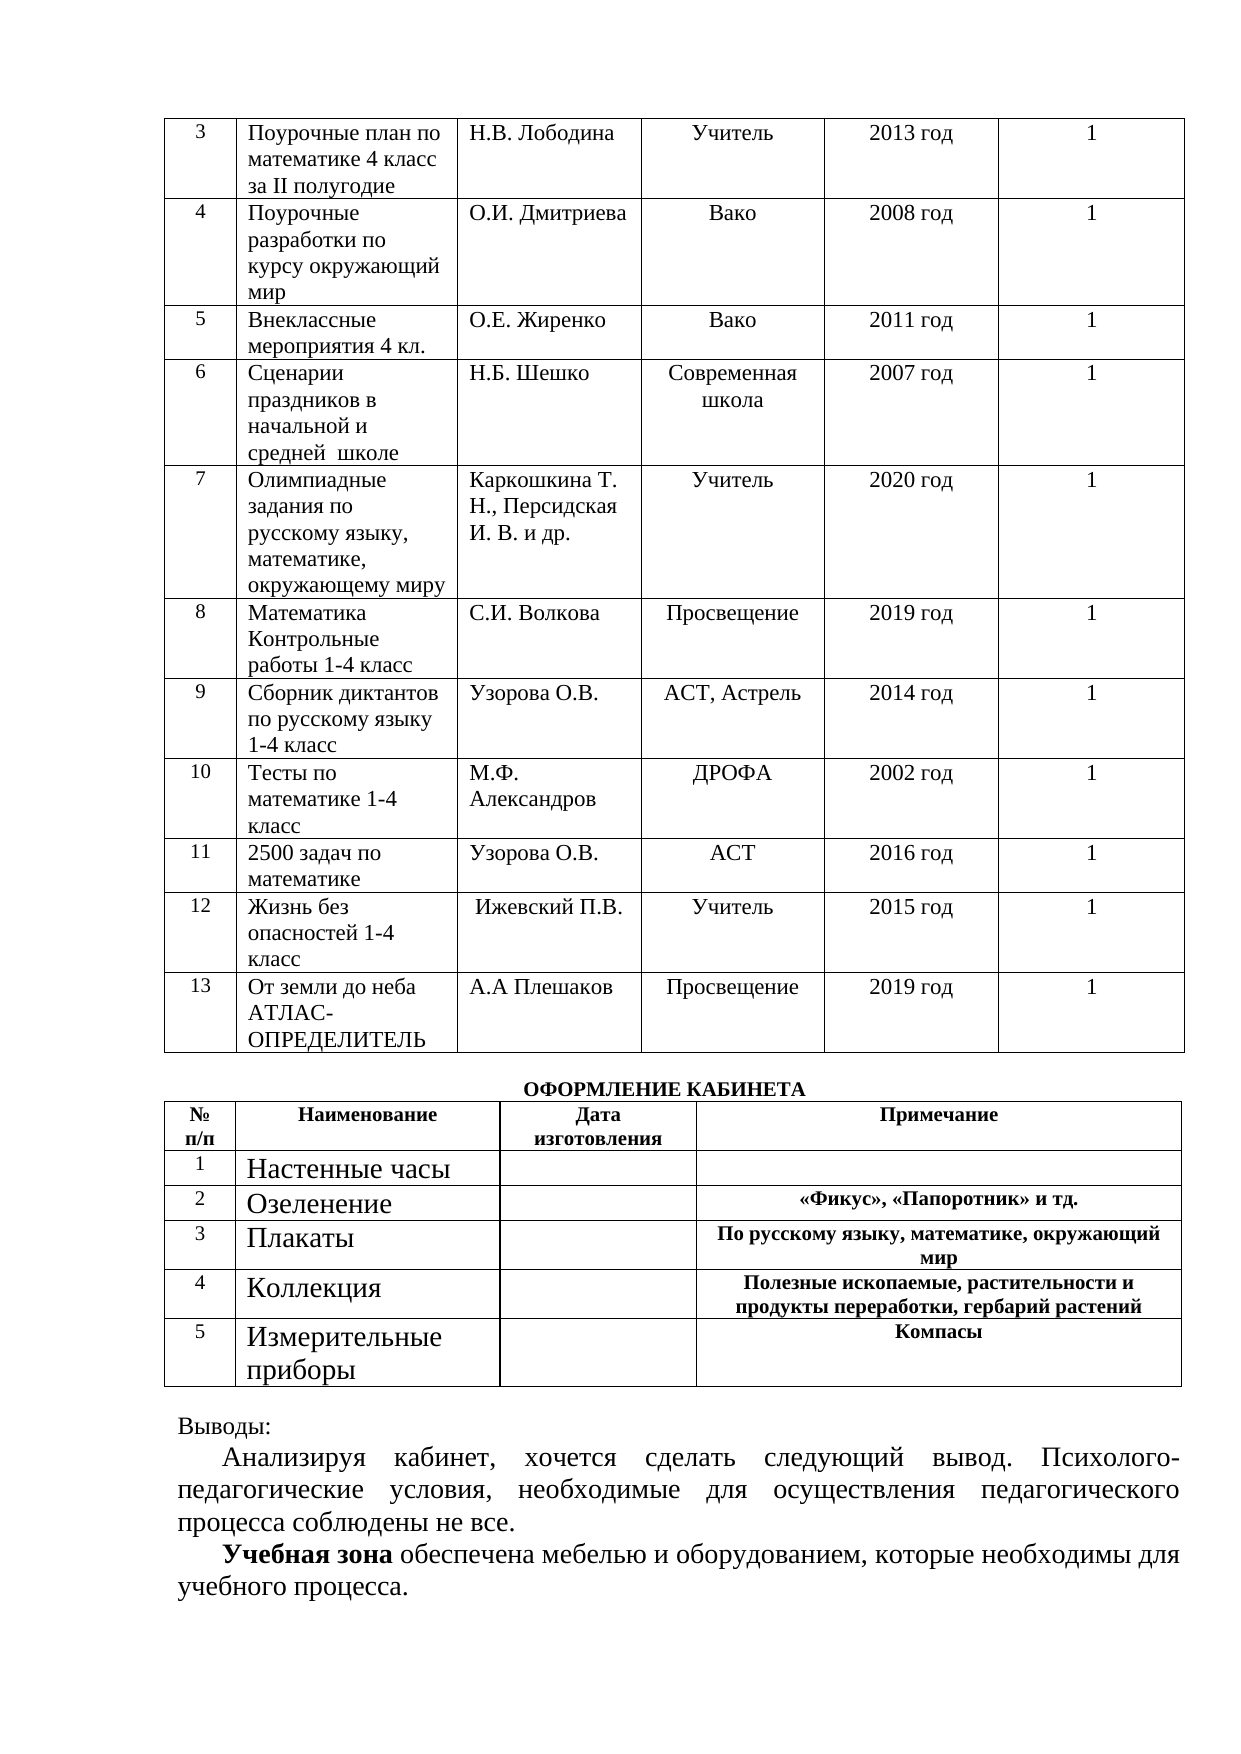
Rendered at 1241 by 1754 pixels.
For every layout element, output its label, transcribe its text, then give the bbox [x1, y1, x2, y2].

table_cell 2019 год [825, 973, 998, 1052]
table_cell [501, 1270, 696, 1318]
table_cell Полезные ископаемые, растительности и продукты переработки, гербарий растений [697, 1270, 1181, 1318]
table_cell Компасы [697, 1319, 1181, 1386]
table_cell Ижевский П.В. [458, 893, 641, 972]
table_cell 1 [999, 466, 1184, 598]
table_cell 13 [165, 973, 236, 1052]
table_cell 6 [165, 360, 236, 465]
table_cell 2011 год [825, 306, 998, 358]
table_cell [501, 1186, 696, 1219]
table_cell Поурочные план по математике 4 класс за II полугодие [237, 119, 457, 198]
table_cell 1 [999, 973, 1184, 1052]
table_cell 1 [999, 679, 1184, 758]
table_cell 1 [999, 599, 1184, 678]
table_cell 12 [165, 893, 236, 972]
table_cell По русскому языку, математике, окружающий мир [697, 1221, 1181, 1269]
text Учебная зона обеспечена мебелью и оборудованием, которые необходимы для учебного процесса. [177, 1537, 1181, 1602]
table_cell Олимпиадные задания по русскому языку, математике, окружающему миру [237, 466, 457, 598]
table_cell Вако [642, 306, 824, 358]
table_cell 8 [165, 599, 236, 678]
table_cell От земли до неба АТЛАС-ОПРЕДЕЛИТЕЛЬ [237, 973, 457, 1052]
table_cell Учитель [642, 893, 824, 972]
table_cell Внеклассные мероприятия 4 кл. [237, 306, 457, 358]
table_cell Н.Б. Шешко [458, 360, 641, 465]
table_cell 1 [999, 839, 1184, 892]
text ОФОРМЛЕНИЕ КАБИНЕТА [177, 1077, 1152, 1101]
table_cell [697, 1151, 1181, 1185]
table_cell 2008 год [825, 199, 998, 305]
table_cell 2020 год [825, 466, 998, 598]
table_cell 2500 задач по математике [237, 839, 457, 892]
table_cell Учитель [642, 466, 824, 598]
table_cell Поурочные разработки по курсу окружающий мир [237, 199, 457, 305]
table_cell Н.В. Лободина [458, 119, 641, 198]
table_cell 2 [165, 1186, 235, 1219]
table_cell Коллекция [236, 1270, 499, 1318]
table_cell Узорова О.В. [458, 839, 641, 892]
table_cell «Фикус», «Папоротник» и тд. [697, 1186, 1181, 1219]
table_cell 5 [165, 1319, 235, 1386]
table_cell Современная школа [642, 360, 824, 465]
table_cell Математика Контрольные работы 1-4 класс [237, 599, 457, 678]
table_cell 2007 год [825, 360, 998, 465]
table_header Наименование [236, 1102, 499, 1150]
text Выводы: [177, 1411, 1152, 1440]
table_cell Просвещение [642, 599, 824, 678]
table_cell [501, 1221, 696, 1269]
table_cell 1 [999, 119, 1184, 198]
table_cell [501, 1151, 696, 1185]
table_cell С.И. Волкова [458, 599, 641, 678]
table_cell 3 [165, 119, 236, 198]
table_cell Каркошкина Т. Н., Персидская И. В. и др. [458, 466, 641, 598]
table_cell Озеленение [236, 1186, 499, 1219]
table_cell О.Е. Жиренко [458, 306, 641, 358]
table_cell 4 [165, 1270, 235, 1318]
text Анализируя кабинет, хочется сделать следующий вывод. Психолого-педагогические условия, необходимые для осуществления педагогического процесса соблюдены не все. [177, 1440, 1181, 1537]
table_header Дата изготовления [501, 1102, 696, 1150]
table_cell Измерительные приборы [236, 1319, 499, 1386]
table_cell 1 [999, 306, 1184, 358]
table_cell 2015 год [825, 893, 998, 972]
table_cell 3 [165, 1221, 235, 1269]
table_cell 2019 год [825, 599, 998, 678]
table_cell Учитель [642, 119, 824, 198]
table_cell АСТ, Астрель [642, 679, 824, 758]
table_cell А.А Плешаков [458, 973, 641, 1052]
table_cell М.Ф. Александров [458, 759, 641, 838]
table_cell АСТ [642, 839, 824, 892]
table_cell 5 [165, 306, 236, 358]
table_cell 4 [165, 199, 236, 305]
table_cell Сценарии праздников в начальной и средней школе [237, 360, 457, 465]
table_cell О.И. Дмитриева [458, 199, 641, 305]
table_cell Вако [642, 199, 824, 305]
table_cell Плакаты [236, 1221, 499, 1269]
table_cell Тесты по математике 1-4 класс [237, 759, 457, 838]
table_cell 2016 год [825, 839, 998, 892]
table_cell Жизнь без опасностей 1-4 класс [237, 893, 457, 972]
table_cell 2014 год [825, 679, 998, 758]
table_cell 10 [165, 759, 236, 838]
table_header Примечание [697, 1102, 1181, 1150]
table_cell 2013 год [825, 119, 998, 198]
table_cell 7 [165, 466, 236, 598]
table_cell 1 [999, 759, 1184, 838]
table_cell 1 [165, 1151, 235, 1185]
table_cell 11 [165, 839, 236, 892]
table_cell 2002 год [825, 759, 998, 838]
table_cell Узорова О.В. [458, 679, 641, 758]
table_cell 1 [999, 893, 1184, 972]
table_cell 1 [999, 199, 1184, 305]
table_cell 9 [165, 679, 236, 758]
table_cell [501, 1319, 696, 1386]
table_cell Просвещение [642, 973, 824, 1052]
table_header № п/п [165, 1102, 235, 1150]
table_cell 1 [999, 360, 1184, 465]
table_cell Сборник диктантов по русскому языку 1-4 класс [237, 679, 457, 758]
table_cell Настенные часы [236, 1151, 499, 1185]
table_cell ДРОФА [642, 759, 824, 838]
